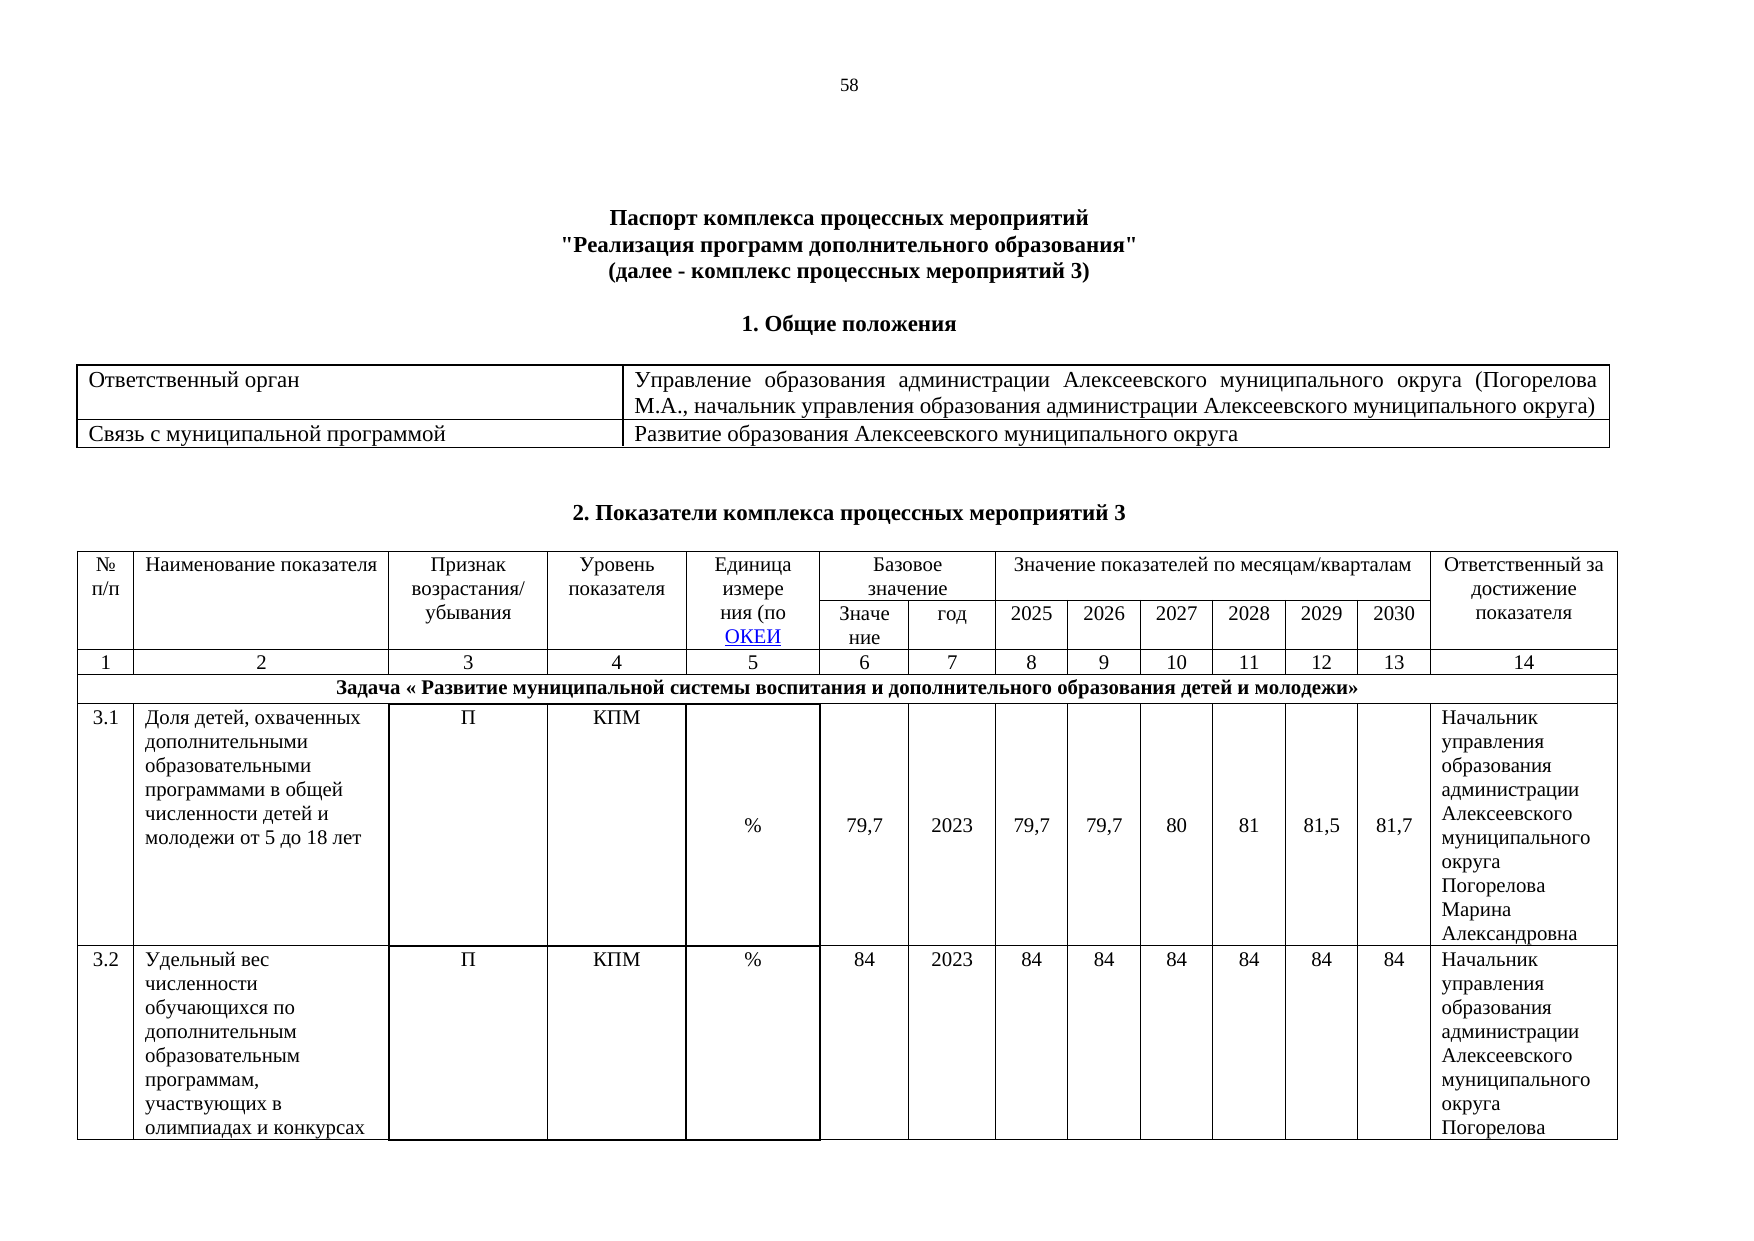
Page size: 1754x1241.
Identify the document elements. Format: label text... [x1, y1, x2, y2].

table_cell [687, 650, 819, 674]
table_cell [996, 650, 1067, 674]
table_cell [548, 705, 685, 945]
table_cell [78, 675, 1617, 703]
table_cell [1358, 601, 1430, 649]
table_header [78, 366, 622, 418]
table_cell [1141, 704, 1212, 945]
text Паспорт комплекса процессных мероприятий [89, 204, 1609, 231]
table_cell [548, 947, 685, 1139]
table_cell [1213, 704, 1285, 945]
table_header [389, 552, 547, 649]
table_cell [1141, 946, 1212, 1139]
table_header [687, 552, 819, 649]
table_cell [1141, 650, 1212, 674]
text 2. Показатели комплекса процессных мероприятий 3 [89, 499, 1609, 526]
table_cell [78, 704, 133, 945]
text (далее - комплекс процессных мероприятий 3) [89, 257, 1609, 283]
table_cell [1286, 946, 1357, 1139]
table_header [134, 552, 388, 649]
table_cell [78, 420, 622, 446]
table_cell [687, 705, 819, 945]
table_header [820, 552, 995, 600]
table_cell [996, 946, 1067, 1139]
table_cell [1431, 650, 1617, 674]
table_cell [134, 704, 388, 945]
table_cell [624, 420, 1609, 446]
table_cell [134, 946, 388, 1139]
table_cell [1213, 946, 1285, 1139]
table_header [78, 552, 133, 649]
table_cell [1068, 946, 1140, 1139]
text "Реализация программ дополнительного образования" [89, 231, 1609, 257]
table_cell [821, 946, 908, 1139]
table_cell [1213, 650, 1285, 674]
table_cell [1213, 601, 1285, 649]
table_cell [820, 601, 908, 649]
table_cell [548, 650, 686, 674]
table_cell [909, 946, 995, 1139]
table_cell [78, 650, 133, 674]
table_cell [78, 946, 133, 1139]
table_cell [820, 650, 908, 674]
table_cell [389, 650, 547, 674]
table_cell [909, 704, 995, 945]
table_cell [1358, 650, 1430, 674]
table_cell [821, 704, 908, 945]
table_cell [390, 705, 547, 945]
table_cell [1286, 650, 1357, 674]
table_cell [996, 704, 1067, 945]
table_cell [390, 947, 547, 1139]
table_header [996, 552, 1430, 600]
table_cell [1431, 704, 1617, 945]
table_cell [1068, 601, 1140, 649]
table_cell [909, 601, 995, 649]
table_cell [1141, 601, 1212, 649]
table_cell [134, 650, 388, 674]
text 1. Общие положения [89, 310, 1609, 364]
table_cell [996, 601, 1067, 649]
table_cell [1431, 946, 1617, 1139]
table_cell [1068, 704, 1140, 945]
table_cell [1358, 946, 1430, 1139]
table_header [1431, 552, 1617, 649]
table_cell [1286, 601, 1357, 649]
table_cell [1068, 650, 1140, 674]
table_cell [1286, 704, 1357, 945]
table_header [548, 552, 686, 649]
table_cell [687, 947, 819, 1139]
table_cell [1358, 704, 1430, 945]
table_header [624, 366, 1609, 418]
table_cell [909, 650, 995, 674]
